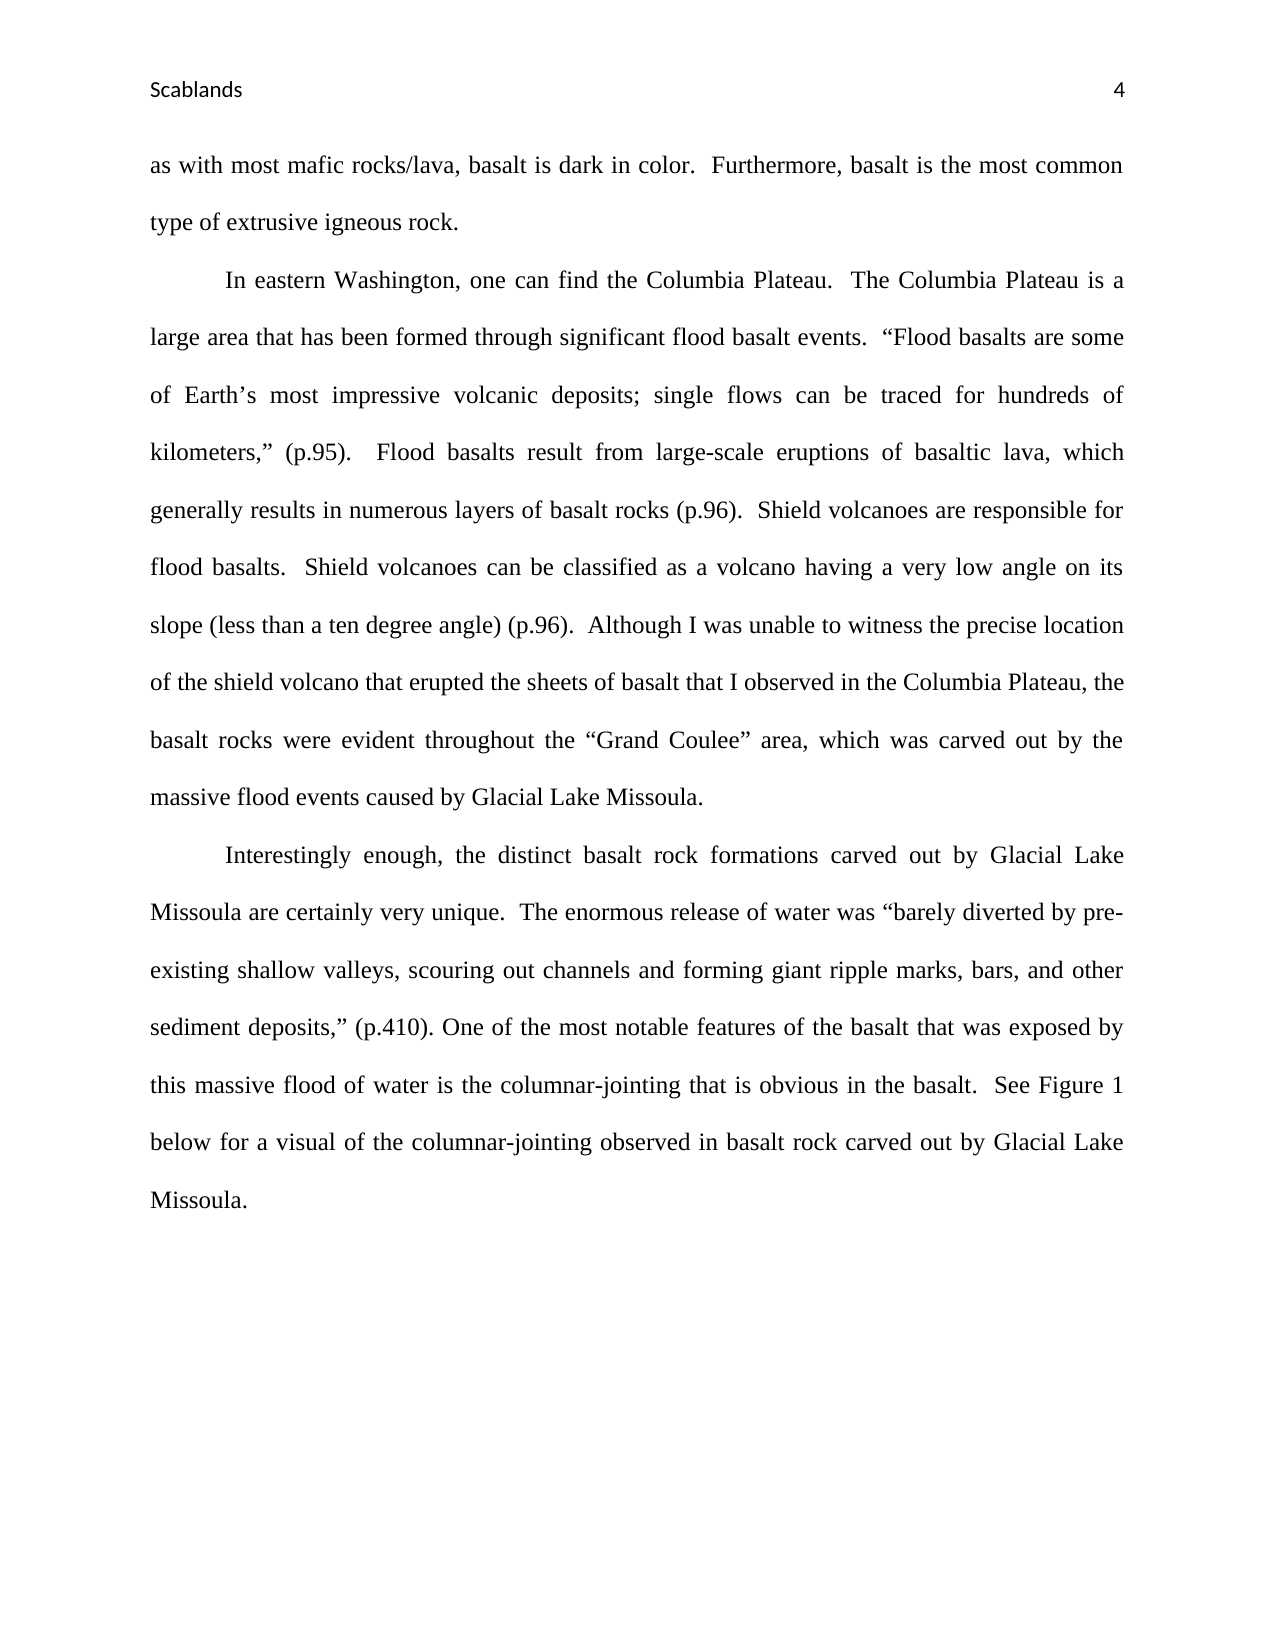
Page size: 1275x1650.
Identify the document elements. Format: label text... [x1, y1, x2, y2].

text Interestingly enough, the distinct basalt rock formations carved out by Glacial Lake Missoula are certainly very unique. The enormous release of water was “barely diverted by pre-existing shallow valleys, scouring out channels and forming giant ripple marks, bars, and other sediment deposits,” (p.410). One of the most notable features of the basalt that was exposed by this massive flood of water is the columnar-jointing that is obvious in the basalt. See Figure 1 below for a visual of the columnar-jointing observed in basalt rock carved out by Glacial Lake Missoula. [150, 840, 1125, 1214]
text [150, 150, 1125, 236]
text In eastern Washington, one can find the Columbia Plateau. The Columbia Plateau is a large area that has been formed through significant flood basalt events. “Flood basalts are some of Earth’s most impressive volcanic deposits; single flows can be traced for hundreds of kilometers,” (p.95). Flood basalts result from large-scale eruptions of basaltic lava, which generally results in numerous layers of basalt rocks (p.96). Shield volcanoes are responsible for flood basalts. Shield volcanoes can be classified as a volcano having a very low angle on its slope (less than a ten degree angle) (p.96). Although I was unable to witness the precise location of the shield volcano that erupted the sheets of basalt that I observed in the Columbia Plateau, the basalt rocks were evident throughout the “Grand Coulee” area, which was carved out by the massive flood events caused by Glacial Lake Missoula. [150, 265, 1125, 811]
